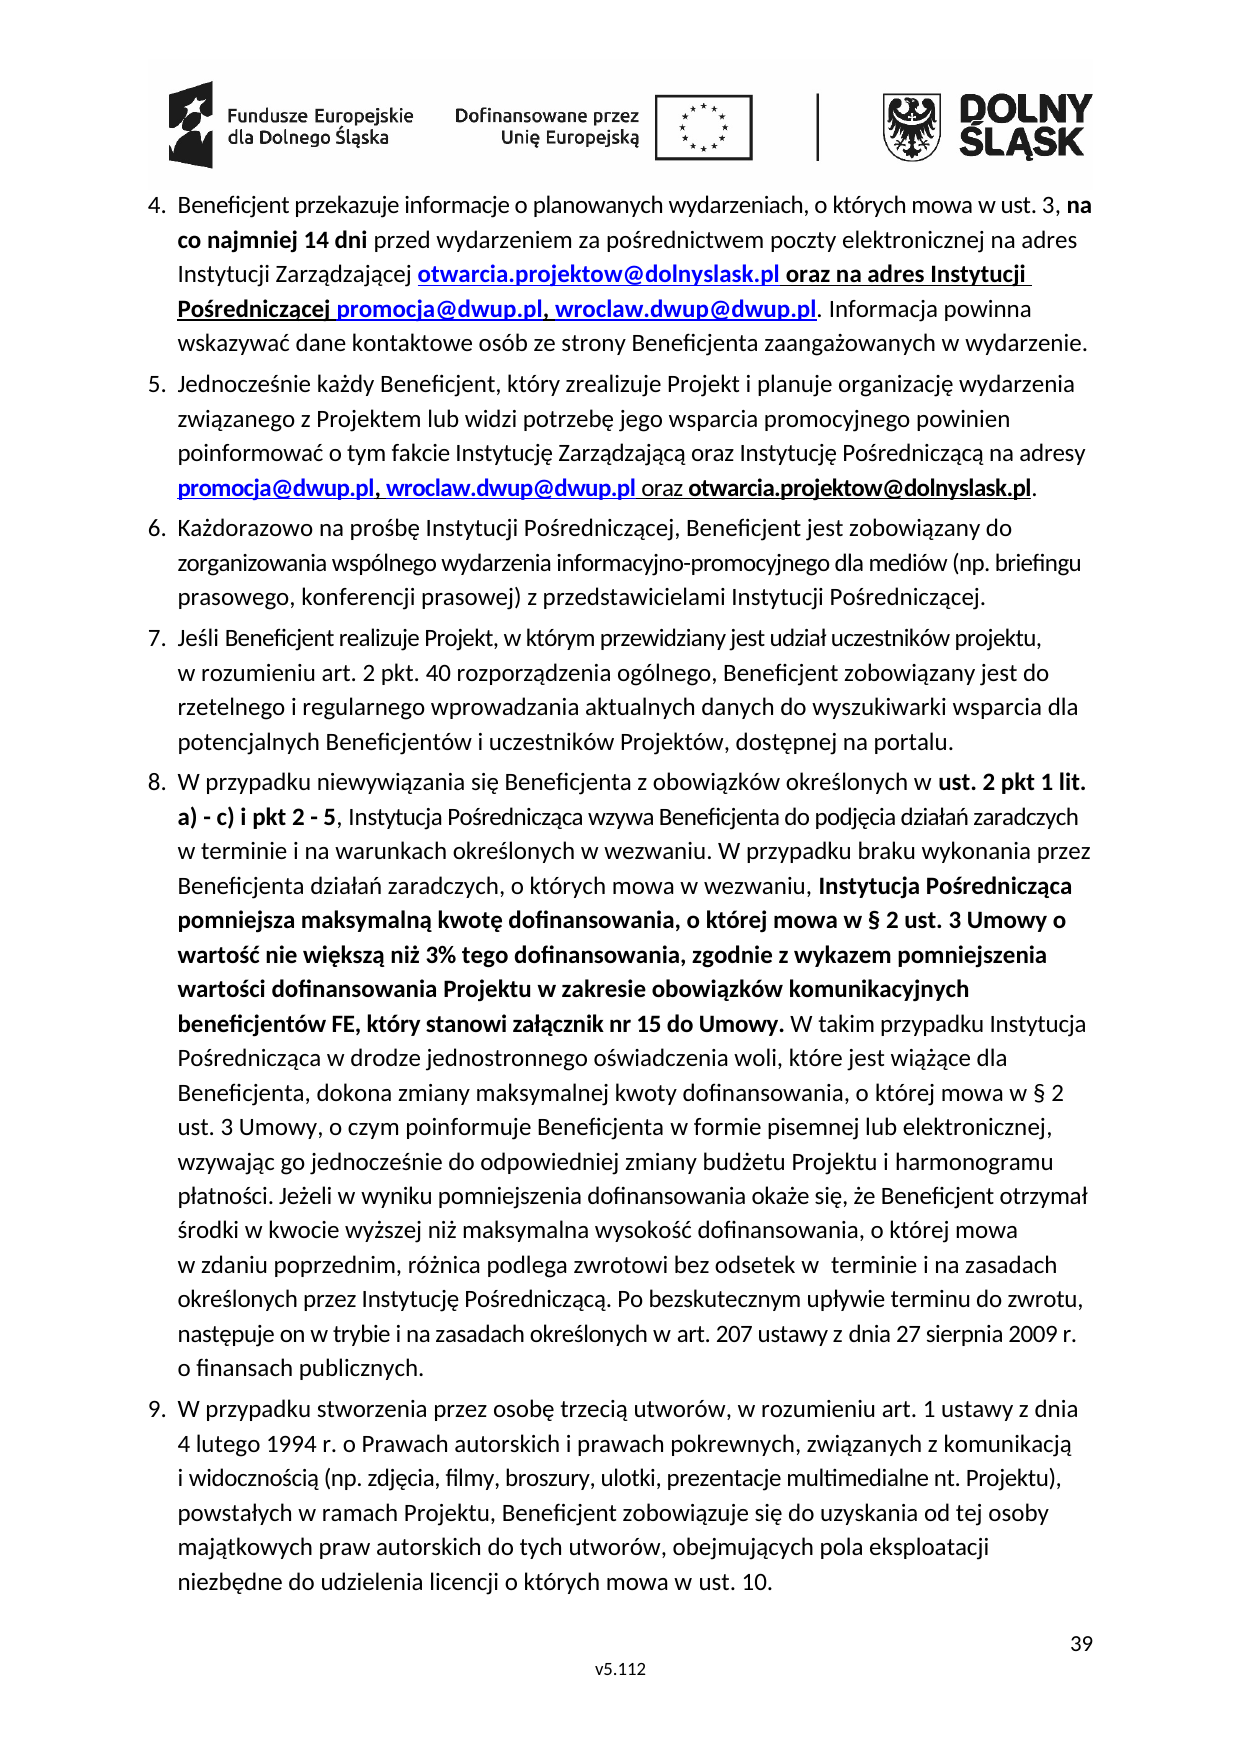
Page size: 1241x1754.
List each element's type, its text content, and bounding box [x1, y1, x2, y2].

list W przypadku stworzenia przez osobę trzecią utworów, w rozumieniu art. 1 ustawy z dnia 4 lutego 1994 r. o Prawach autorskich i prawach pokrewnych, związanych z komunikacją i widocznością (np. zdjęcia, filmy, broszury, ulotki, prezentacje multimedialne nt. Projektu), powstałych w ramach Projektu, Beneficjent zobowiązuje się do uzyskania od tej osoby majątkowych praw autorskich do tych utworów, obejmujących pola eksploatacji niezbędne do udzielenia licencji o których mowa w ust. 10. [148, 1393, 1093, 1596]
list W przypadku niewywiązania się Beneficjenta z obowiązków określonych w ust. 2 pkt 1 lit. a) - c) i pkt 2 - 5, Instytucja Pośrednicząca wzywa Beneficjenta do podjęcia działań zaradczych w terminie i na warunkach określonych w wezwaniu. W przypadku braku wykonania przez Beneficjenta działań zaradczych, o których mowa w wezwaniu, Instytucja Pośrednicząca pomniejsza maksymalną kwotę dofinansowania, o której mowa w § 2 ust. 3 Umowy o wartość nie większą niż 3% tego dofinansowania, zgodnie z wykazem pomniejszenia wartości dofinansowania Projektu w zakresie obowiązków komunikacyjnych beneficjentów FE, który stanowi załącznik nr 15 do Umowy. W takim przypadku Instytucja Pośrednicząca w drodze jednostronnego oświadczenia woli, które jest wiążące dla Beneficjenta, dokona zmiany maksymalnej kwoty dofinansowania, o której mowa w § 2 ust. 3 Umowy, o czym poinformuje Beneficjenta w formie pisemnej lub elektronicznej, wzywając go jednocześnie do odpowiedniej zmiany budżetu Projektu i harmonogramu płatności. Jeżeli w wyniku pomniejszenia dofinansowania okaże się, że Beneficjent otrzymał środki w kwocie wyższej niż maksymalna wysokość dofinansowania, o której mowa w zdaniu poprzednim, różnica podlega zwrotowi bez odsetek w terminie i na zasadach określonych przez Instytucję Pośredniczącą. Po bezskutecznym upływie terminu do zwrotu, następuje on w trybie i na zasadach określonych w art. 207 ustawy z dnia 27 sierpnia 2009 r. o finansach publicznych. [148, 766, 1093, 1383]
picture [147, 59, 1093, 190]
list Jednocześnie każdy Beneficjent, który zrealizuje Projekt i planuje organizację wydarzenia związanego z Projektem lub widzi potrzebę jego wsparcia promocyjnego powinien poinformować o tym fakcie Instytucję Zarządzającą oraz Instytucję Pośredniczącą na adresy promocja@dwup.pl, wroclaw.dwup@dwup.pl oraz otwarcia.projektow@dolnyslask.pl. [148, 368, 1093, 502]
list Każdorazowo na prośbę Instytucji Pośredniczącej, Beneficjent jest zobowiązany do zorganizowania wspólnego wydarzenia informacyjno-promocyjnego dla mediów (np. briefingu prasowego, konferencji prasowej) z przedstawicielami Instytucji Pośredniczącej. [148, 512, 1093, 612]
list Beneficjent przekazuje informacje o planowanych wydarzeniach, o których mowa w ust. 3, na co najmniej 14 dni przed wydarzeniem za pośrednictwem poczty elektronicznej na adres Instytucji Zarządzającej otwarcia.projektow@dolnyslask.pl oraz na adres Instytucji Pośredniczącej promocja@dwup.pl, wroclaw.dwup@dwup.pl. Informacja powinna wskazywać dane kontaktowe osób ze strony Beneficjenta zaangażowanych w wydarzenie. [148, 190, 1093, 358]
list Jeśli Beneficjent realizuje Projekt, w którym przewidziany jest udział uczestników projektu, w rozumieniu art. 2 pkt. 40 rozporządzenia ogólnego, Beneficjent zobowiązany jest do rzetelnego i regularnego wprowadzania aktualnych danych do wyszukiwarki wsparcia dla potencjalnych Beneficjentów i uczestników Projektów, dostępnej na portalu. [148, 622, 1093, 756]
